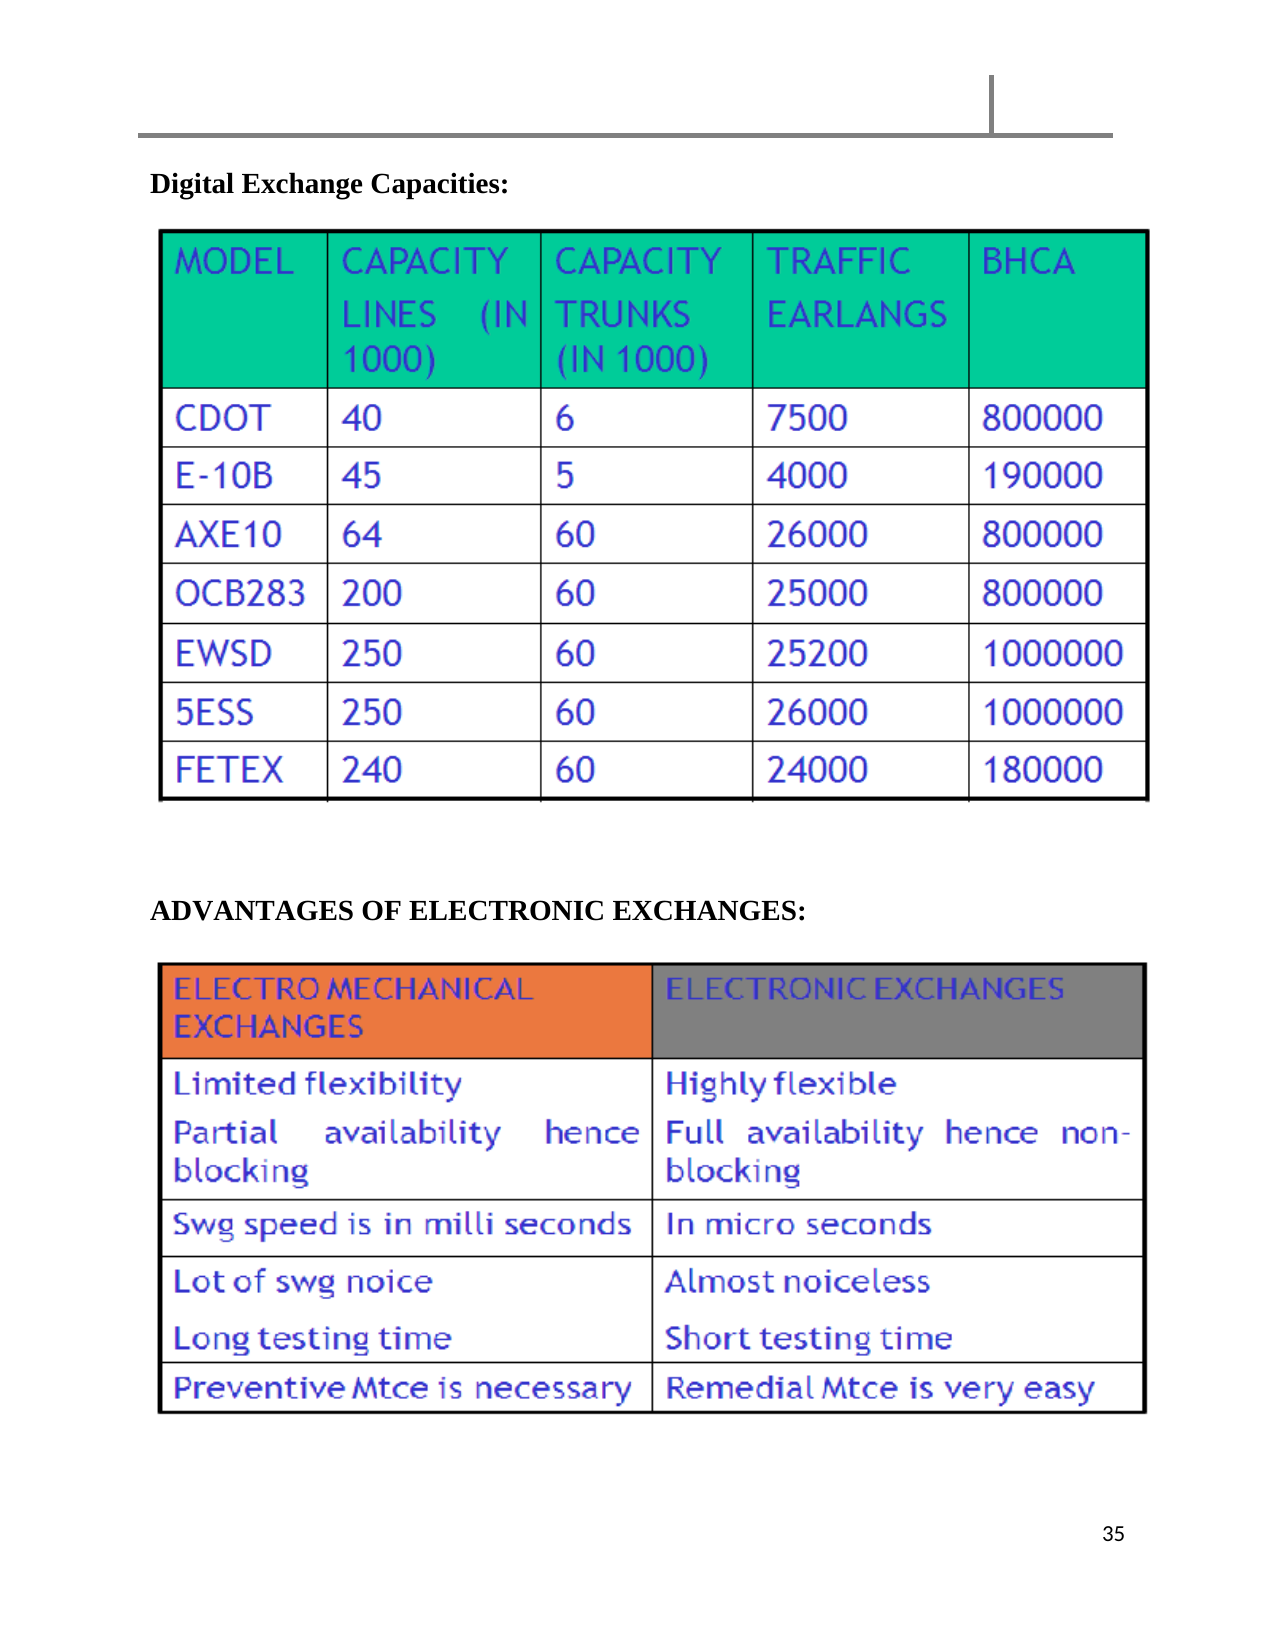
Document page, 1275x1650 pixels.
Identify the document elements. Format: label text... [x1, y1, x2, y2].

picture [150, 225, 1160, 815]
text Digital Exchange Capacities: [150, 166, 1125, 199]
text ADVANTAGES OF ELECTRONIC EXCHANGES: [150, 893, 1125, 927]
picture [150, 952, 1160, 1428]
